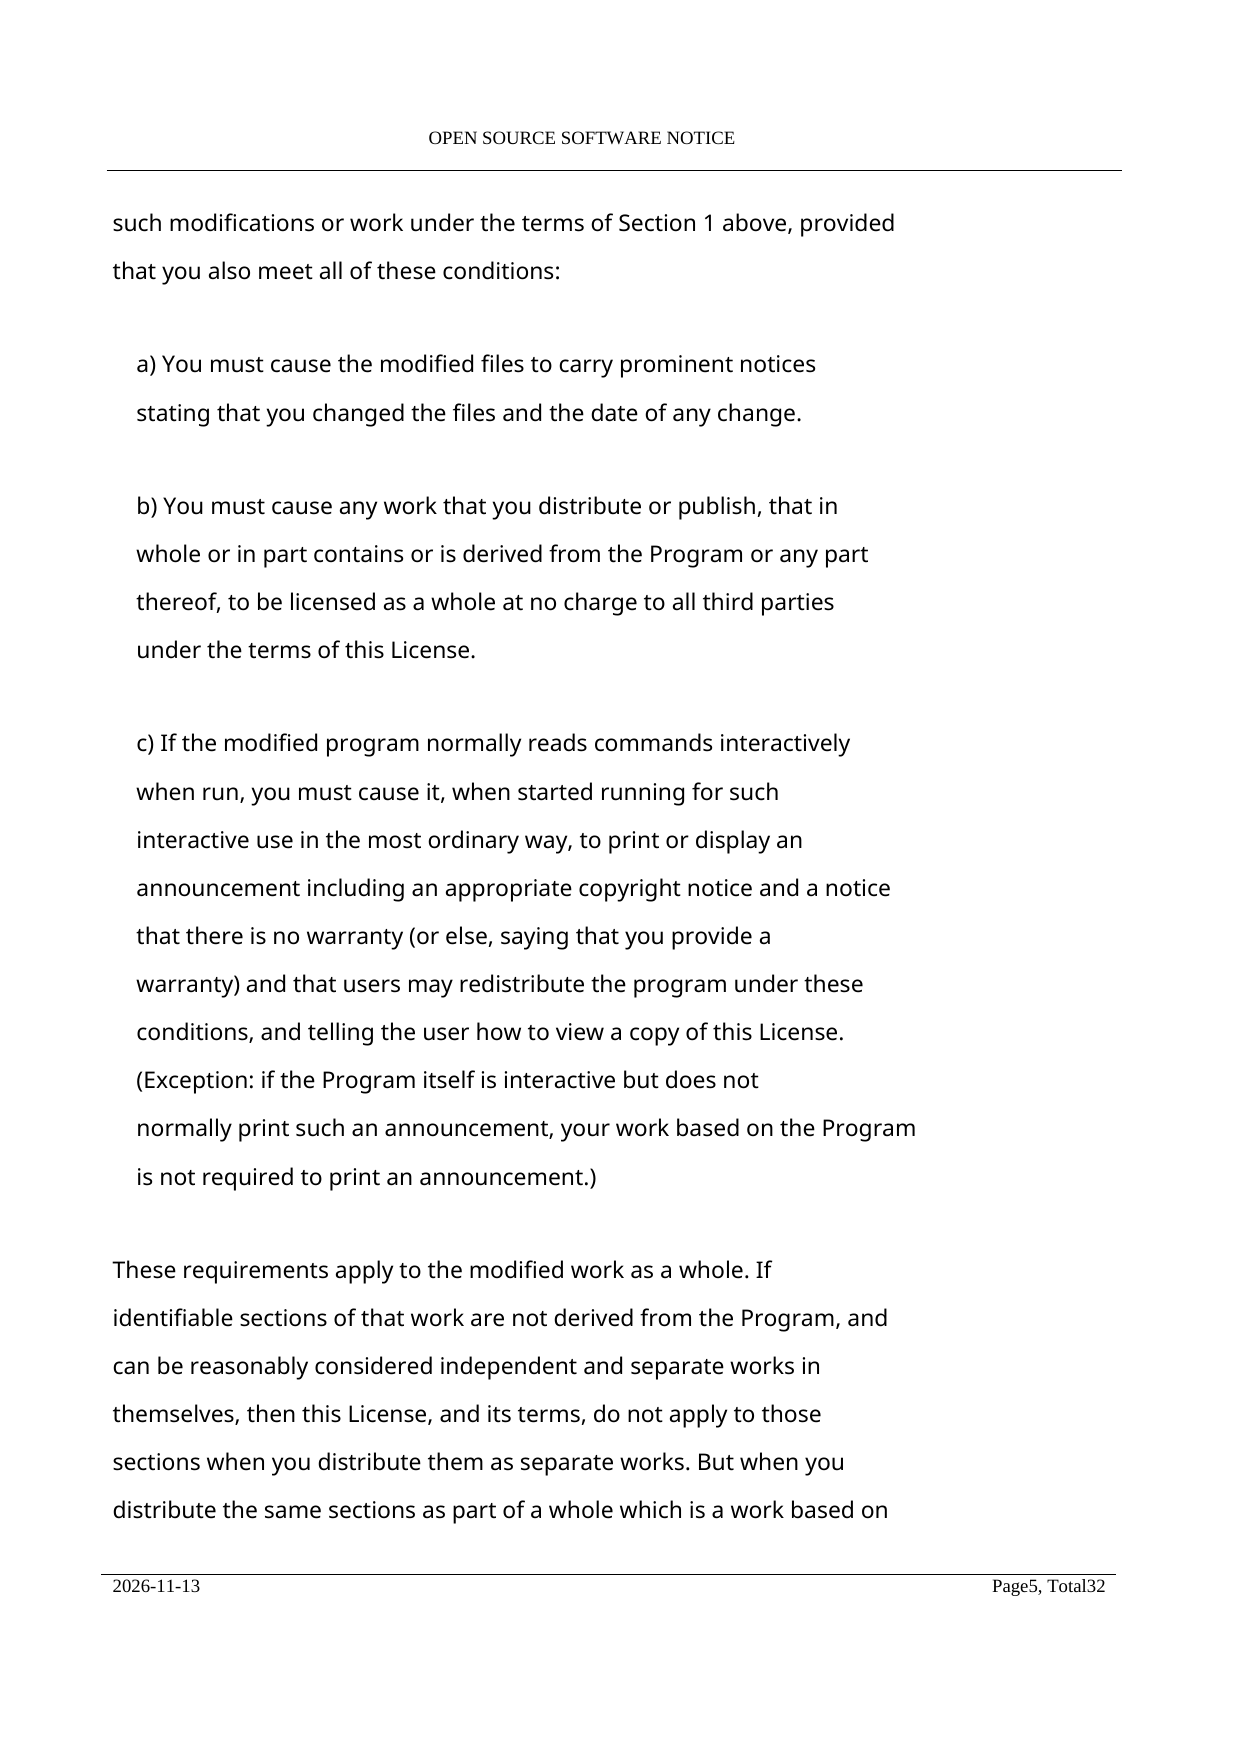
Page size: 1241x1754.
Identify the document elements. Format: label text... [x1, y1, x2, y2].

text under the terms of this License. [112, 633, 1128, 666]
text a) You must cause the modified files to carry prominent notices [112, 348, 1128, 380]
text such modifications or work under the terms of Section 1 above, provided [112, 206, 1128, 239]
text interactive use in the most ordinary way, to print or display an [112, 823, 1128, 855]
text is not required to print an announcement.) [112, 1160, 1128, 1192]
text These requirements apply to the modified work as a whole. If [112, 1253, 1128, 1286]
text announcement including an appropriate copyright notice and a notice [112, 871, 1128, 903]
text thereof, to be licensed as a whole at no charge to all third parties [112, 585, 1128, 618]
text sections when you distribute them as separate works. But when you [112, 1446, 1128, 1478]
text distribute the same sections as part of a whole which is a work based on [112, 1494, 1128, 1526]
text when run, you must cause it, when started running for such [112, 775, 1128, 807]
text conditions, and telling the user how to view a copy of this License. [112, 1015, 1128, 1048]
text whole or in part contains or is derived from the Program or any part [112, 537, 1128, 570]
text normally print such an announcement, your work based on the Program [112, 1112, 1128, 1144]
text that you also meet all of these conditions: [112, 254, 1128, 287]
text (Exception: if the Program itself is interactive but does not [112, 1063, 1128, 1096]
text can be reasonably considered independent and separate works in [112, 1349, 1128, 1382]
text themselves, then this License, and its terms, do not apply to those [112, 1397, 1128, 1430]
text warranty) and that users may redistribute the program under these [112, 967, 1128, 1000]
text b) You must cause any work that you distribute or publish, that in [112, 489, 1128, 522]
text c) If the modified program normally reads commands interactively [112, 727, 1128, 759]
text identifiable sections of that work are not derived from the Program, and [112, 1301, 1128, 1334]
text stating that you changed the files and the date of any change. [112, 396, 1128, 428]
text that there is no warranty (or else, saying that you provide a [112, 919, 1128, 952]
